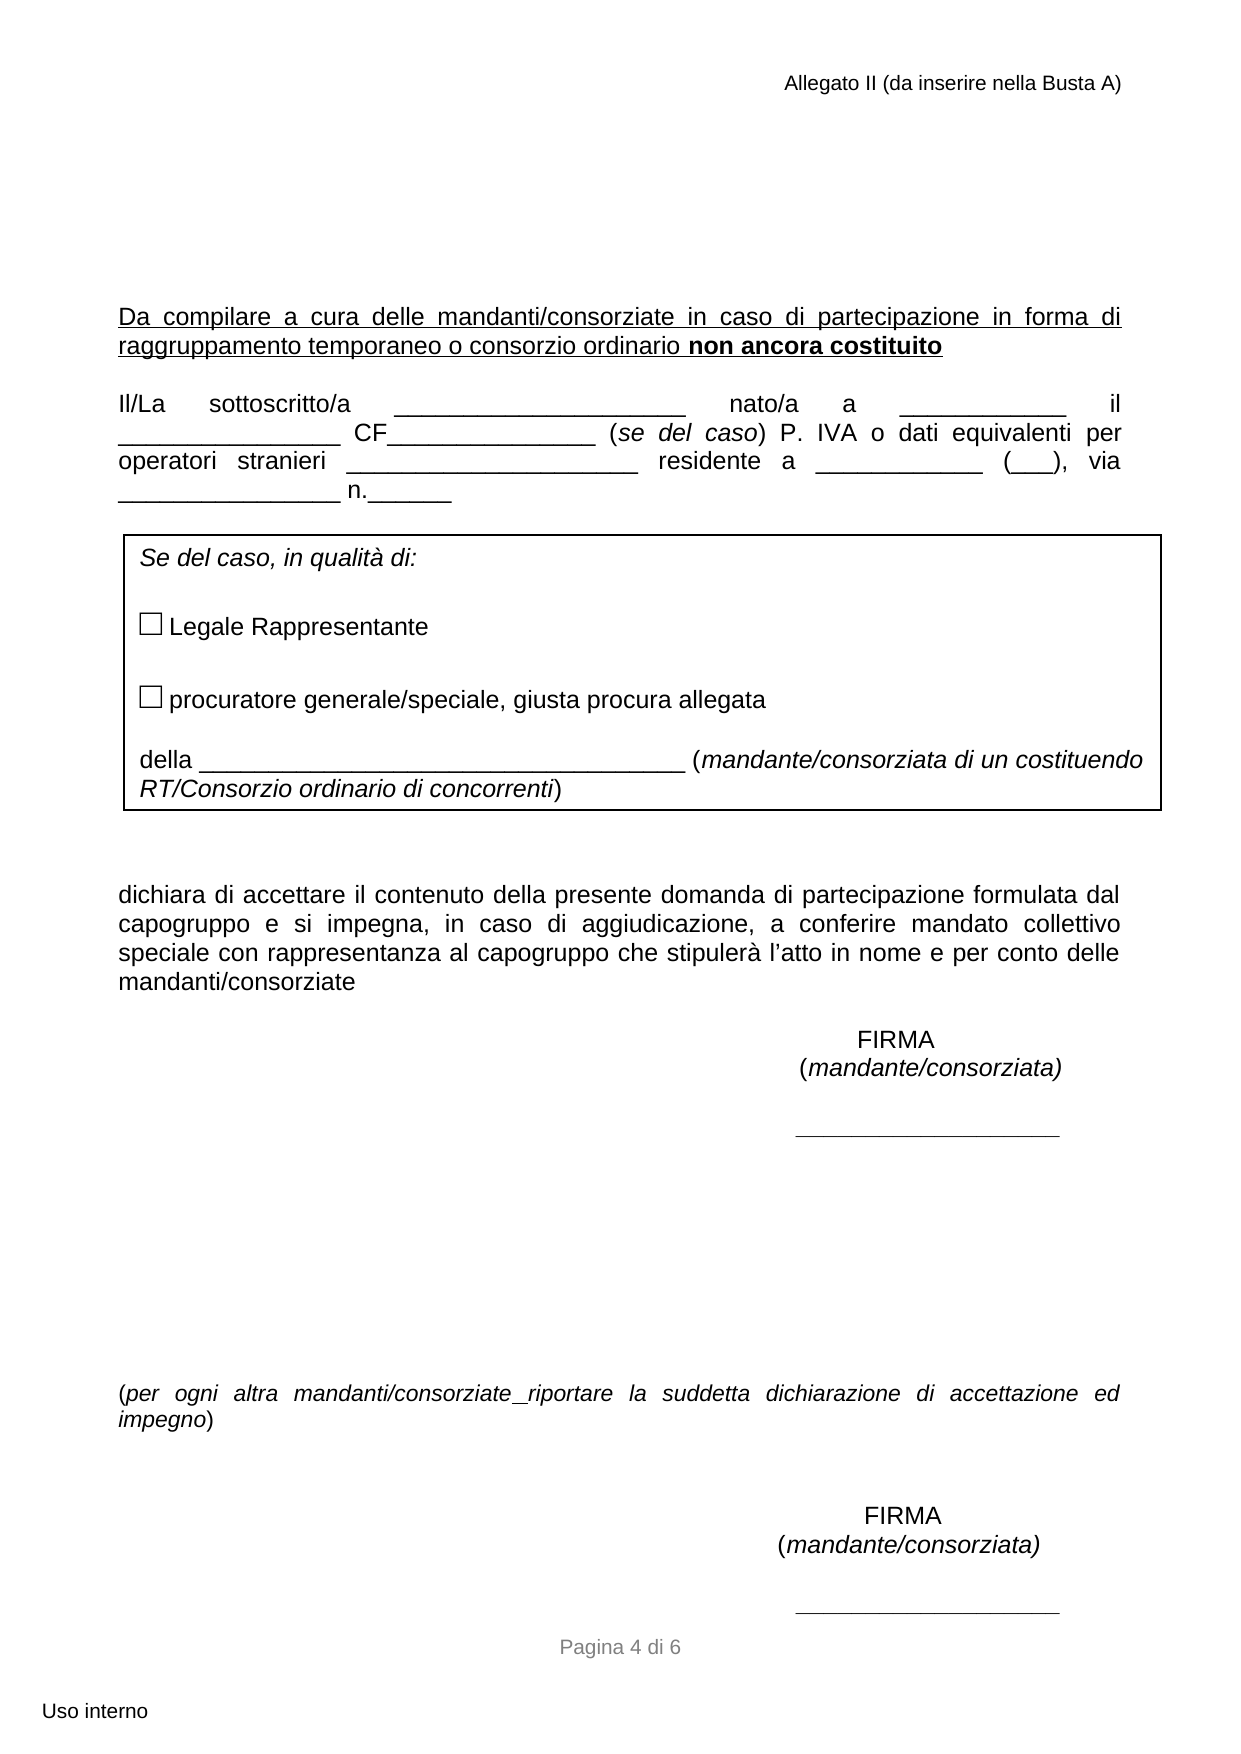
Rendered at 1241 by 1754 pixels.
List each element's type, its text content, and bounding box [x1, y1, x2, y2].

text (per ogni altra mandanti/consorziate riportare la suddetta dichiarazione di accettazione ed impegno) [118, 1380, 1122, 1433]
text ___________________ [192, 1111, 1122, 1140]
text ___________________ [192, 1587, 1122, 1616]
text dichiara di accettare il contenuto della presente domanda di partecipazione formulata dal capogruppo e si impegna, in caso di aggiudicazione, a conferire mandato collettivo speciale con rappresentanza al capogruppo che stipulerà l’atto in nome e per conto delle mandanti/consorziate [118, 880, 1122, 995]
text FIRMA [192, 1024, 1122, 1053]
text Da compilare a cura delle mandanti/consorziate in caso di partecipazione in forma di raggruppamento temporaneo o consorzio ordinario non ancora costituito [118, 328, 1122, 359]
text Il/La sottoscritto/a _____________________ nato/a a ____________ il ________________ CF_______________ (se del caso) P. IVA o dati equivalenti per operatori stranieri _____________________ residente a ____________ (___), via ________________ n.______ [118, 389, 1122, 504]
text (mandante/consorziata) [192, 1053, 1122, 1082]
text Da compilare a cura delle mandanti/consorziate in caso di partecipazione in forma di raggruppamento temporaneo o consorzio ordinario non ancora costituito [118, 302, 1122, 327]
text (mandante/consorziata) [192, 1529, 1122, 1558]
text FIRMA [192, 1501, 1122, 1529]
